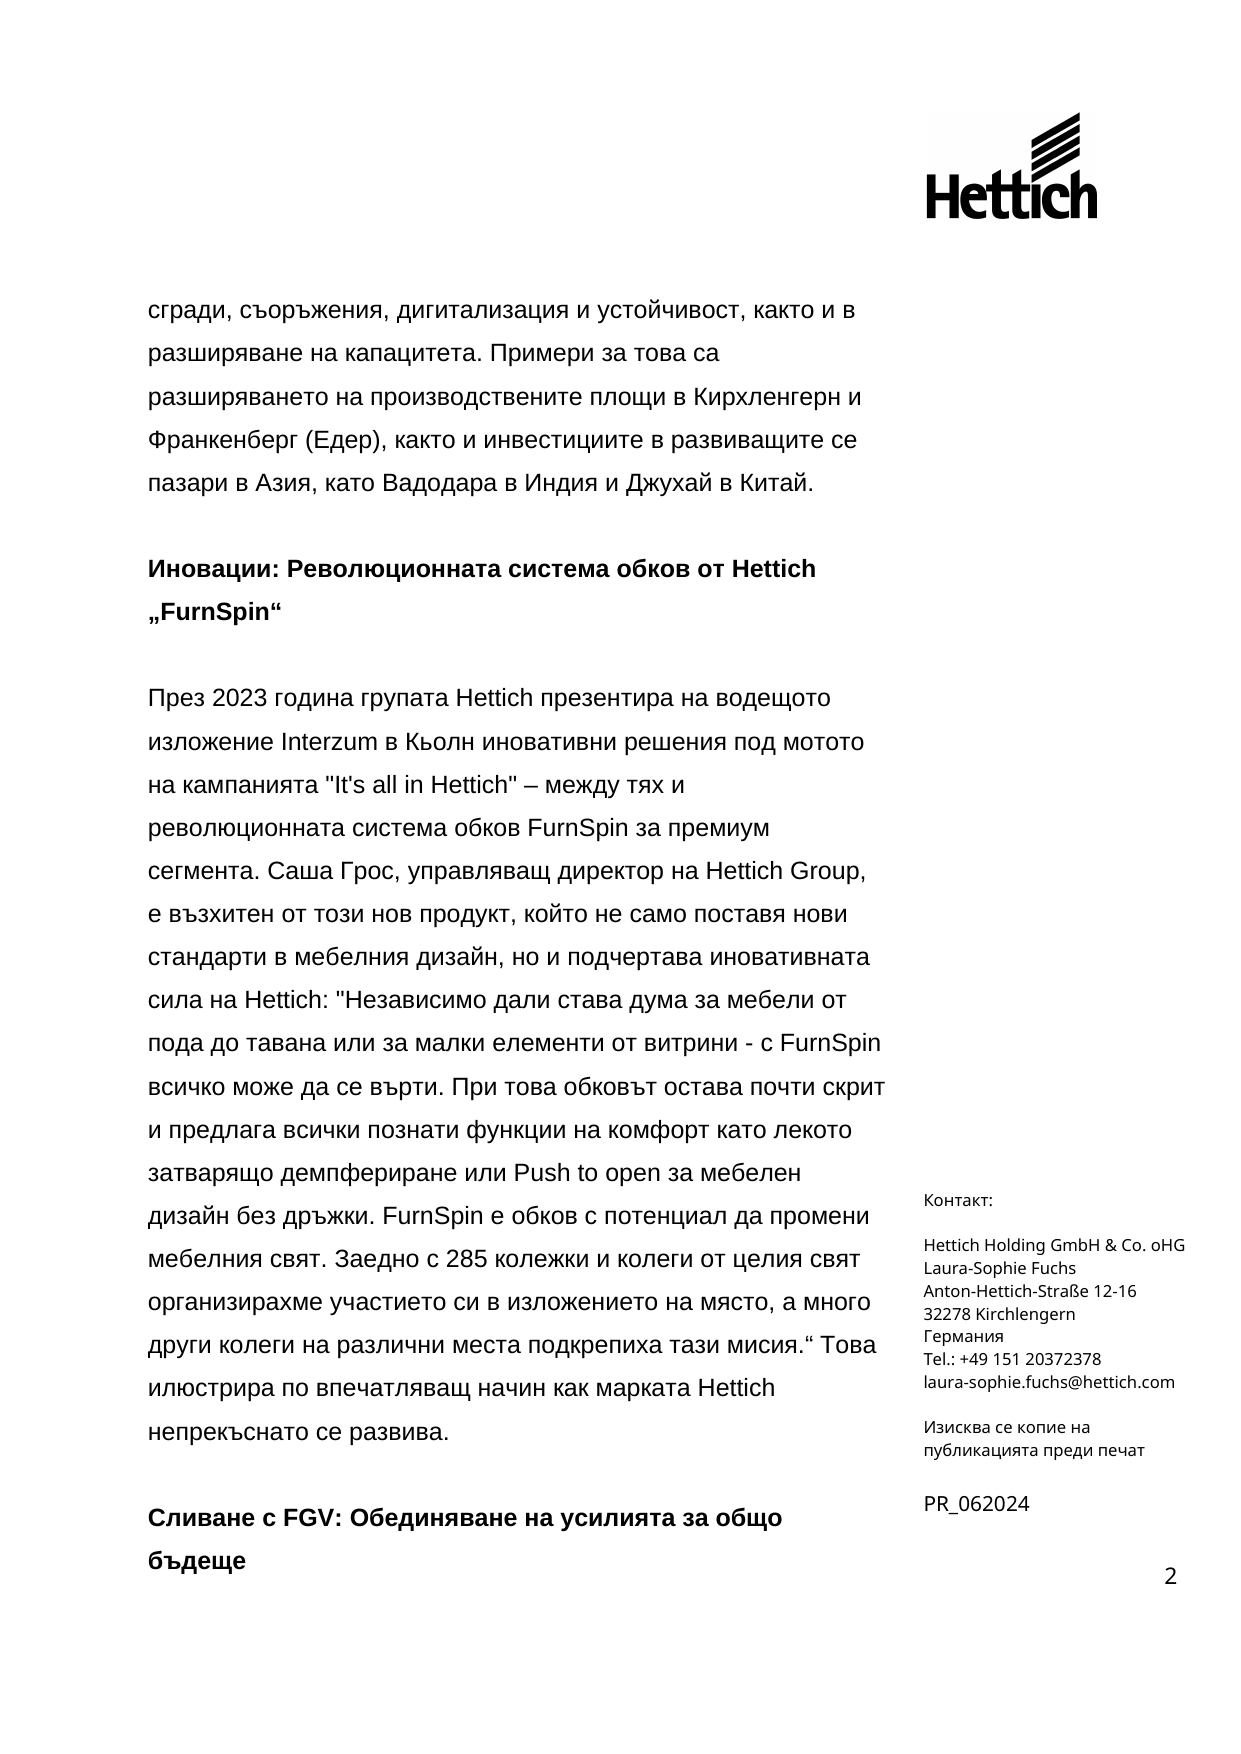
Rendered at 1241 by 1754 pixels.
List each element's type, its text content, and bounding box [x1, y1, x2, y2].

text През 2023 година групата Hettich презентира на водещото изложение Interzum в Кьолн иновативни решения под мотото на кампанията "It's all in Hettich" – между тях и революционната система обков FurnSpin за премиум сегмента. Саша Грос, управляващ директор на Hettich Group, е възхитен от този нов продукт, който не само поставя нови стандарти в мебелния дизайн, но и подчертава иновативната сила на Hettich: "Независимо дали става дума за мебели от пода до тавана или за малки елементи от витрини - с FurnSpin всичко може да се върти. При това обковът остава почти скрит и предлага всички познати функции на комфорт като лекото затварящо демпфериране или Push to open за мебелен дизайн без дръжки. FurnSpin е обков с потенциал да промени мебелния свят. Заедно с 285 колежки и колеги от целия свят организирахме участието си в изложението на място, а много други колеги на различни места подкрепиха тази мисия.“ Това илюстрира по впечатляващ начин как марката Hettich непрекъснато се развива. [148, 683, 886, 1445]
picture [926, 112, 1097, 219]
text Сливане с FGV: Обединяване на усилията за общо бъдеще [148, 1503, 886, 1575]
text Иновации: Революционната система обков от Hettich „FurnSpin“ [148, 554, 886, 626]
